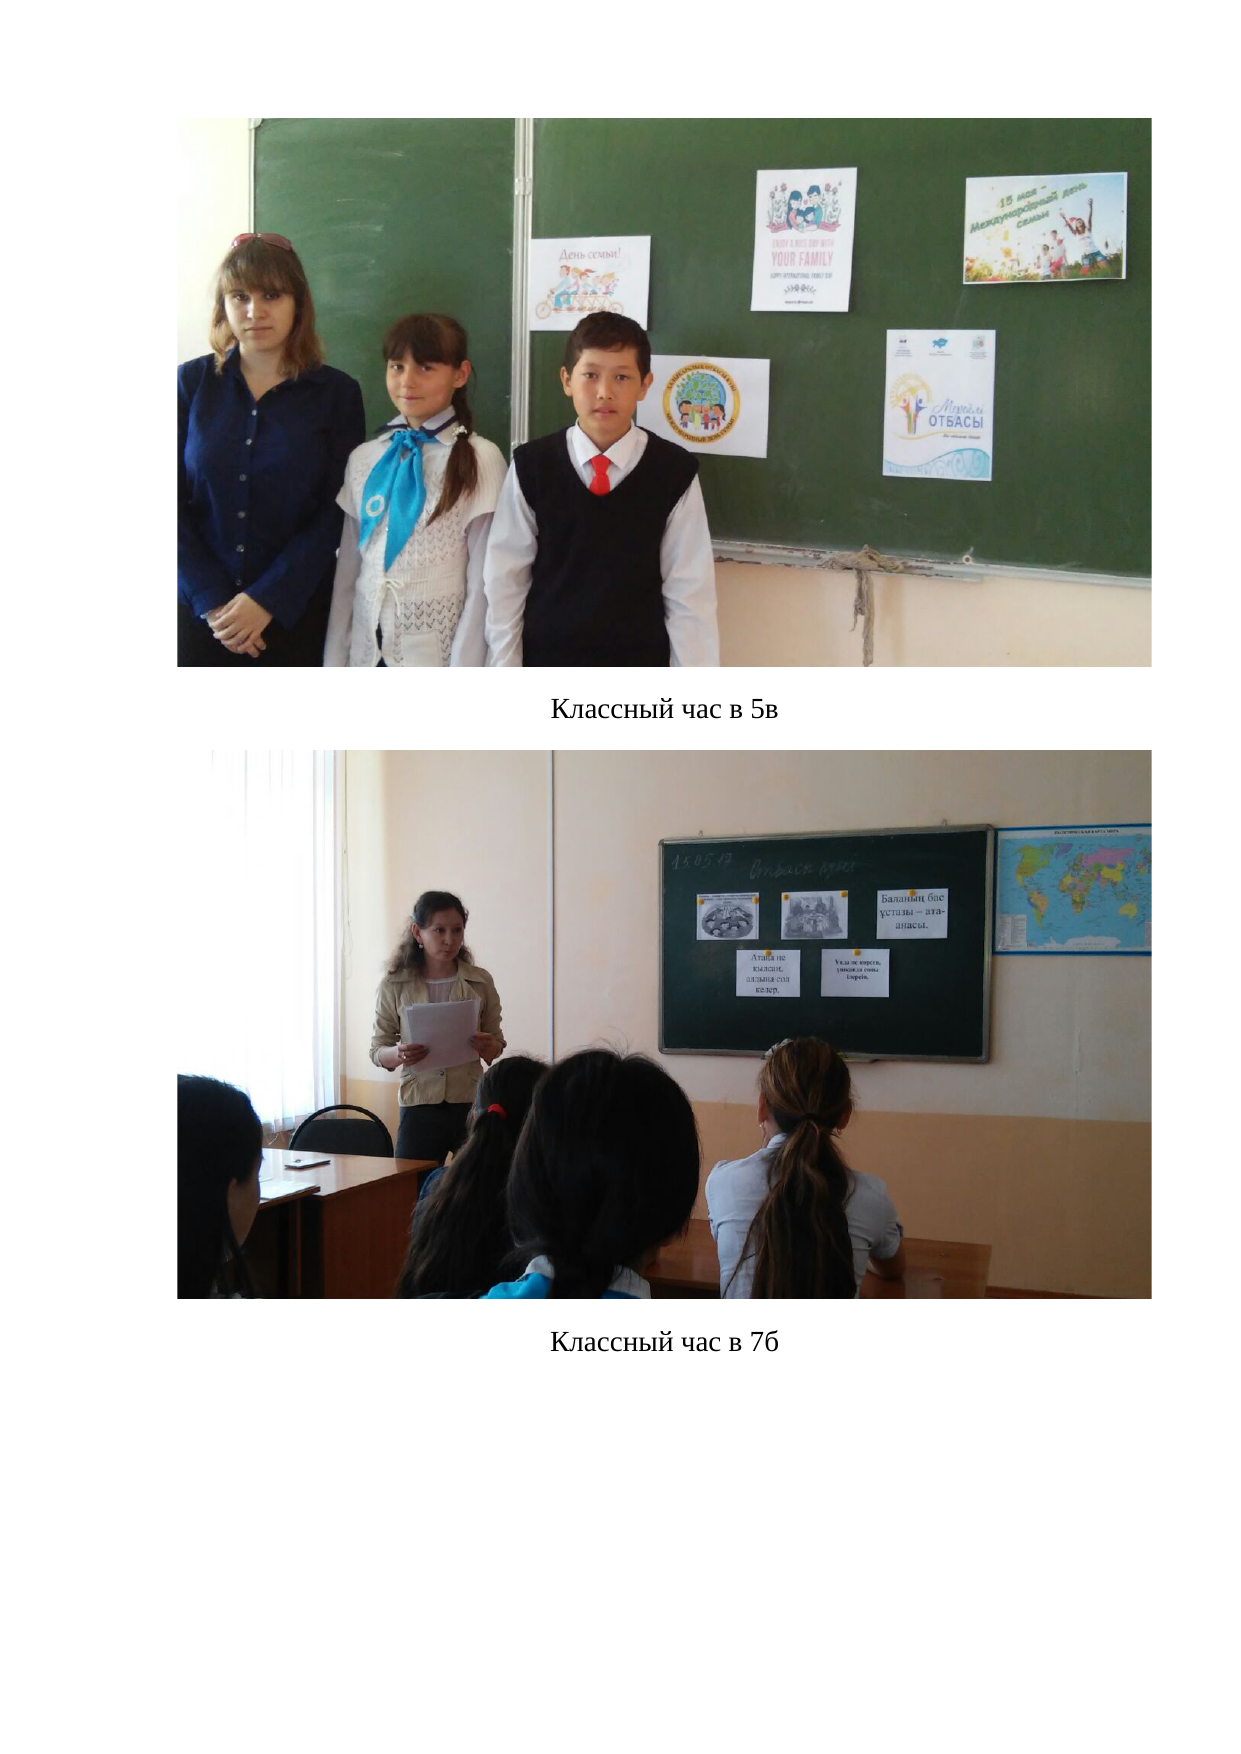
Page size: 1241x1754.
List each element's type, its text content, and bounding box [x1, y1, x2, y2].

picture [177, 118, 1152, 667]
text Классный час в 5в [177, 691, 1152, 725]
picture [177, 750, 1152, 1299]
text Классный час в 7б [177, 1324, 1152, 1357]
